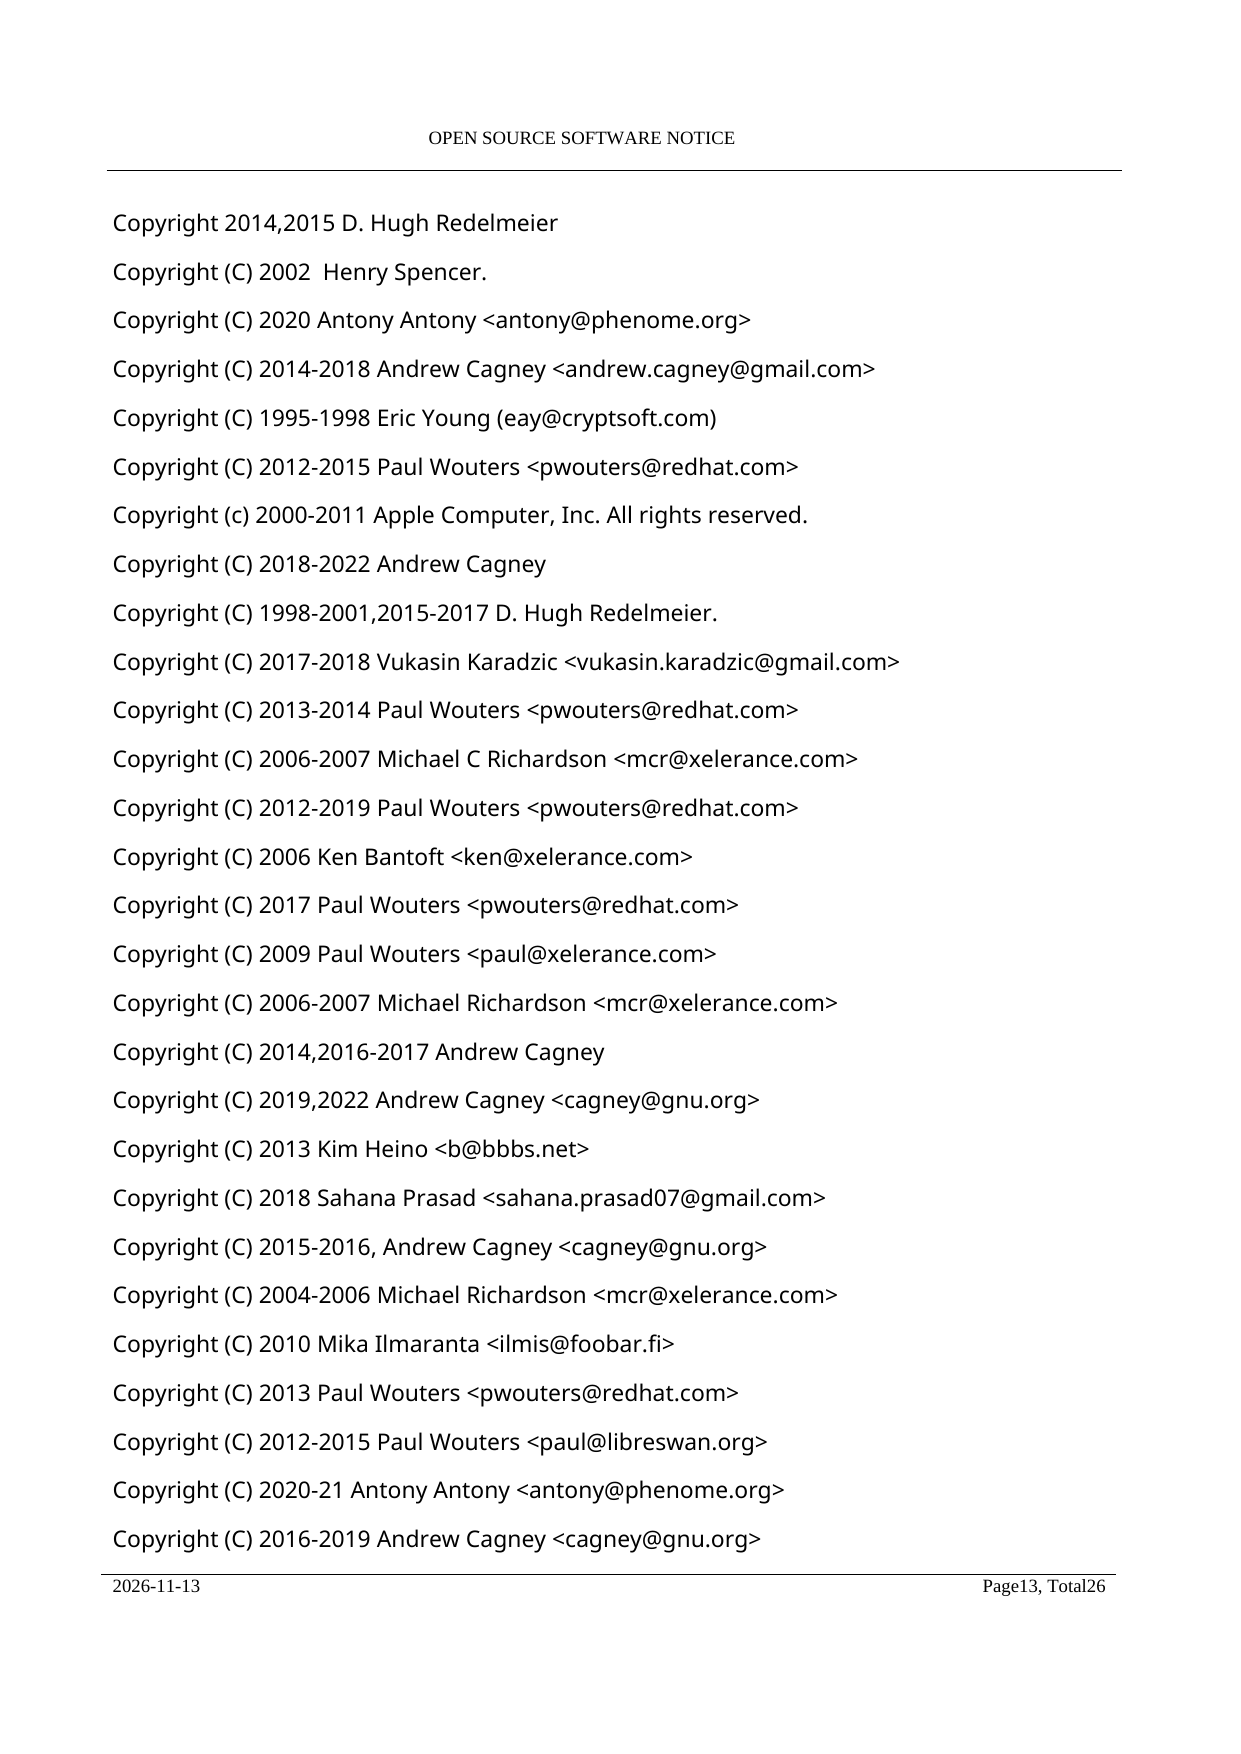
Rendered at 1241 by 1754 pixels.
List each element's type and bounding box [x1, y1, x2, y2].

text [112, 206, 1128, 1555]
